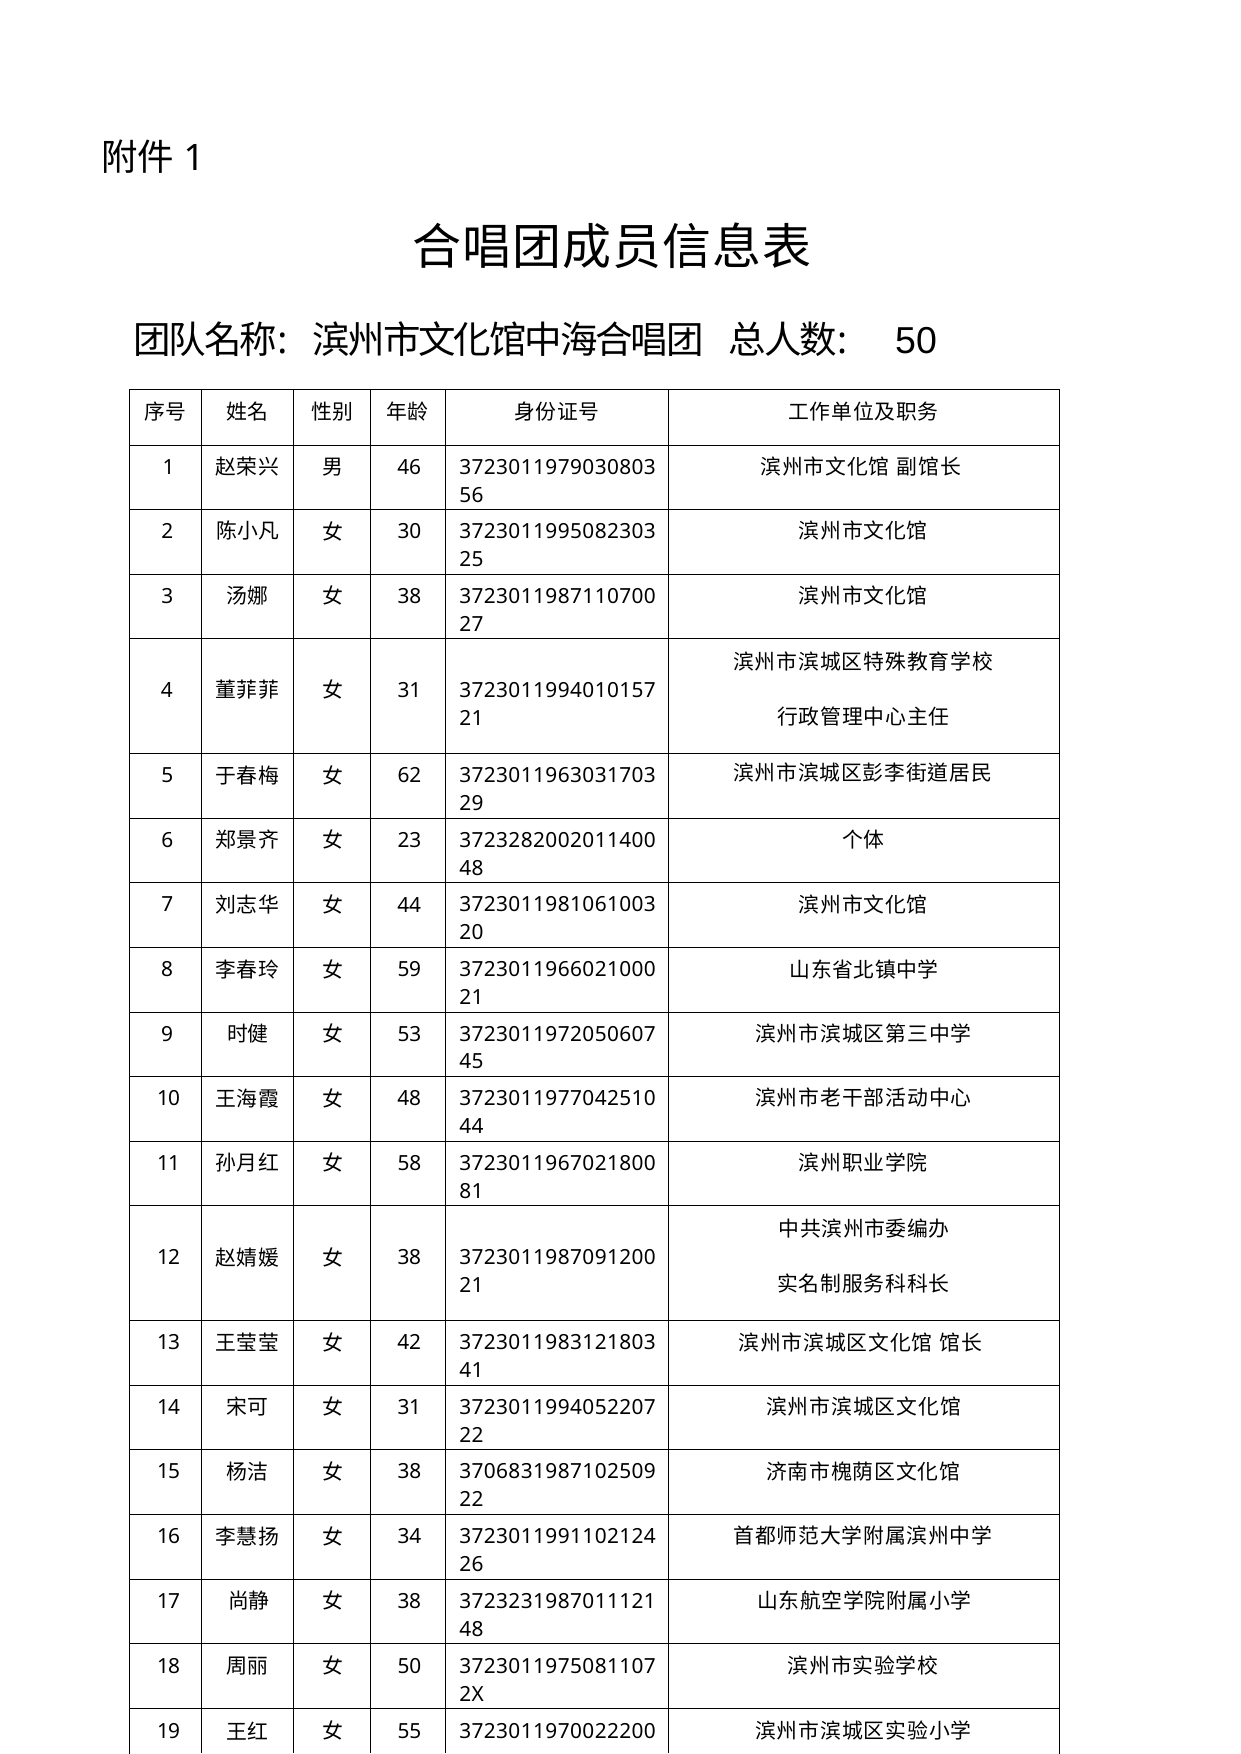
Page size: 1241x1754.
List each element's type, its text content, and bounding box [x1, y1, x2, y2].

table_cell 372301199405220722 [446, 1386, 668, 1449]
table_cell 23 [371, 819, 445, 882]
table_cell 山东省北镇中学 [669, 948, 1059, 1011]
table_cell 滨州市文化馆 [669, 510, 1059, 573]
table_cell 滨州市滨城区文化馆 馆长 [669, 1321, 1059, 1384]
table_cell 女 [294, 1206, 370, 1320]
table_cell 31 [371, 639, 445, 753]
table_cell 38 [371, 1450, 445, 1514]
table_cell 31 [371, 1386, 445, 1449]
table_cell 女 [294, 1077, 370, 1141]
table_cell 58 [371, 1142, 445, 1205]
table_header 年龄 [371, 390, 445, 444]
table_cell 372301198709120021 [446, 1206, 668, 1320]
table_cell 女 [294, 1386, 370, 1449]
table_cell 女 [294, 1580, 370, 1643]
table_cell 中共滨州市委编办 实名制服务科科长 [669, 1206, 1059, 1320]
table_cell 3 [130, 575, 201, 638]
table_cell 女 [294, 510, 370, 573]
text 附件 1 [101, 132, 1060, 179]
table_cell 滨州市滨城区第三中学 [669, 1013, 1059, 1076]
table_header 序号 [130, 390, 201, 444]
table_cell 4 [130, 639, 201, 753]
table_cell 李春玲 [202, 948, 293, 1011]
table_cell 男 [294, 446, 370, 509]
table_cell 女 [294, 819, 370, 882]
table_cell 6 [130, 819, 201, 882]
table_cell 15 [130, 1450, 201, 1514]
table_header 姓名 [202, 390, 293, 444]
table_cell 于春梅 [202, 754, 293, 817]
table_cell 44 [371, 883, 445, 947]
table_cell 372301197903080356 [446, 446, 668, 509]
table_cell 李慧扬 [202, 1515, 293, 1578]
table_cell 女 [294, 639, 370, 753]
table_cell 滨州市文化馆 副馆长 [669, 446, 1059, 509]
table_cell 59 [371, 948, 445, 1011]
table_cell 46 [371, 446, 445, 509]
text 合唱团成员信息表 [412, 223, 1060, 272]
table_cell 9 [130, 1013, 201, 1076]
table_cell 汤娜 [202, 575, 293, 638]
table_cell 滨州市老干部活动中心 [669, 1077, 1059, 1141]
table_cell 2 [130, 510, 201, 573]
table_cell 13 [130, 1321, 201, 1384]
table_cell 372301198106100320 [446, 883, 668, 947]
table_cell 372301197002220024 [446, 1709, 668, 1753]
table_cell 50 [371, 1644, 445, 1708]
table_cell 372301199110212426 [446, 1515, 668, 1578]
table_cell 62 [371, 754, 445, 817]
table_cell 赵婧媛 [202, 1206, 293, 1320]
table_cell 16 [130, 1515, 201, 1578]
table_cell 女 [294, 1450, 370, 1514]
table_cell 372323198701112148 [446, 1580, 668, 1643]
table_cell 刘志华 [202, 883, 293, 947]
table_cell 372301199401015721 [446, 639, 668, 753]
table_cell 女 [294, 1709, 370, 1753]
table_cell 372328200201140048 [446, 819, 668, 882]
table_cell 11 [130, 1142, 201, 1205]
table_cell 38 [371, 575, 445, 638]
table_cell 尚静 [202, 1580, 293, 1643]
table_cell 372301198711070027 [446, 575, 668, 638]
table_cell 杨洁 [202, 1450, 293, 1514]
table_cell 370683198710250922 [446, 1450, 668, 1514]
table_cell 17 [130, 1580, 201, 1643]
table_cell 372301198312180341 [446, 1321, 668, 1384]
table_cell 1 [130, 446, 201, 509]
table_cell 滨州职业学院 [669, 1142, 1059, 1205]
table_cell 5 [130, 754, 201, 817]
table_cell 42 [371, 1321, 445, 1384]
table_cell 372301197205060745 [446, 1013, 668, 1076]
table_header 身份证号 [446, 390, 668, 444]
table_cell 滨州市滨城区文化馆 [669, 1386, 1059, 1449]
table_cell 372301197704251044 [446, 1077, 668, 1141]
table_cell 女 [294, 575, 370, 638]
table_cell 宋可 [202, 1386, 293, 1449]
table_cell 陈小凡 [202, 510, 293, 573]
table_cell 女 [294, 754, 370, 817]
table_cell 女 [294, 948, 370, 1011]
table_cell 372301196702180081 [446, 1142, 668, 1205]
table_cell 周丽 [202, 1644, 293, 1708]
table_cell 女 [294, 1515, 370, 1578]
table_cell 女 [294, 883, 370, 947]
table_cell 372301199508230325 [446, 510, 668, 573]
table_cell 王莹莹 [202, 1321, 293, 1384]
table_cell 滨州市滨城区实验小学 [669, 1709, 1059, 1753]
table_cell 孙月红 [202, 1142, 293, 1205]
table_cell 55 [371, 1709, 445, 1753]
text 团队名称: 滨州市文化馆中海合唱团 总人数: 50 [544, 328, 669, 356]
table_cell 53 [371, 1013, 445, 1076]
table_cell 郑景齐 [202, 819, 293, 882]
table_cell 19 [130, 1709, 201, 1753]
table_cell 18 [130, 1644, 201, 1708]
table_cell 王海霞 [202, 1077, 293, 1141]
table_cell 38 [371, 1206, 445, 1320]
table_cell 山东航空学院附属小学 [669, 1580, 1059, 1643]
table_header 性别 [294, 390, 370, 444]
table_cell 12 [130, 1206, 201, 1320]
table_cell 30 [371, 510, 445, 573]
table_cell 时健 [202, 1013, 293, 1076]
table_cell 个体 [669, 819, 1059, 882]
text 团队名称: 滨州市文化馆中海合唱团 总人数: 50 [700, 328, 1060, 359]
table_cell 女 [294, 1013, 370, 1076]
table_cell 14 [130, 1386, 201, 1449]
table_cell 34 [371, 1515, 445, 1578]
table_cell 赵荣兴 [202, 446, 293, 509]
table_cell 济南市槐荫区文化馆 [669, 1450, 1059, 1514]
table_cell 372301196303170329 [446, 754, 668, 817]
table_cell 372301196602100021 [446, 948, 668, 1011]
table_cell 滨州市实验学校 [669, 1644, 1059, 1708]
table_cell 首都师范大学附属滨州中学 [669, 1515, 1059, 1578]
table_cell 48 [371, 1077, 445, 1141]
table_cell 10 [130, 1077, 201, 1141]
table_cell 滨州市滨城区彭李街道居⺠ [669, 754, 1059, 817]
table_cell 王红 [202, 1709, 293, 1753]
table_cell 董菲菲 [202, 639, 293, 753]
table_cell 7 [130, 883, 201, 947]
table_cell 滨州市文化馆 [669, 883, 1059, 947]
table_cell 滨州市文化馆 [669, 575, 1059, 638]
table_cell 8 [130, 948, 201, 1011]
table_cell 女 [294, 1321, 370, 1384]
table_cell 女 [294, 1142, 370, 1205]
table_cell 38 [371, 1580, 445, 1643]
table_cell 滨州市滨城区特殊教育学校 行政管理中心主任 [669, 639, 1059, 753]
table_cell 女 [294, 1644, 370, 1708]
table_cell 37230119750811072X [446, 1644, 668, 1708]
text 团队名称: 滨州市文化馆中海合唱团 总人数: 50 [133, 328, 344, 359]
table_header 工作单位及职务 [669, 390, 1059, 444]
